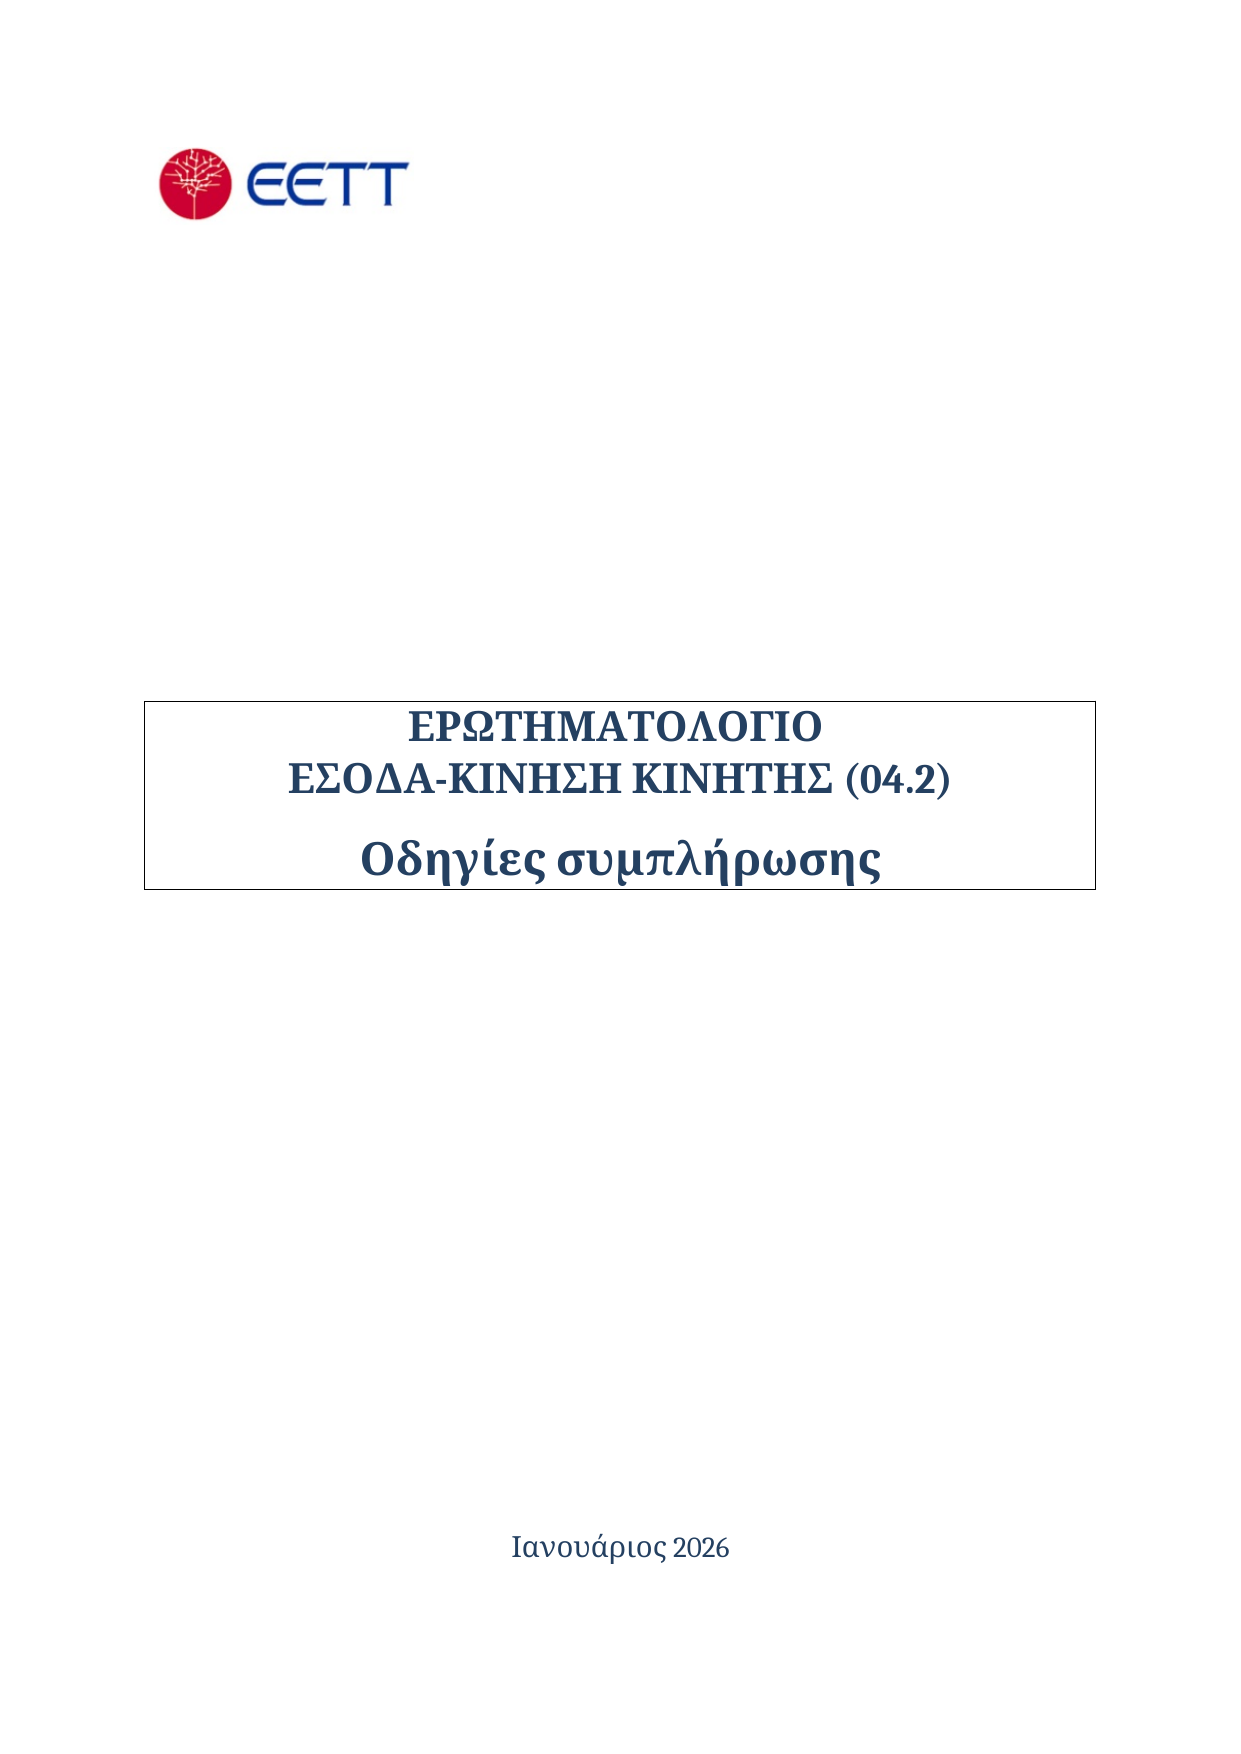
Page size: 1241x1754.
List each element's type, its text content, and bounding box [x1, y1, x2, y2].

text ΕΡΩΤΗΜΑΤΟΛΟΓΙΟ ΕΣΟΔΑ-ΚΙΝΗΣΗ ΚΙΝΗΤΗΣ (04.2) [145, 702, 1095, 804]
text Οδηγίες συμπλήρωσης [145, 831, 1095, 889]
picture [153, 147, 414, 225]
text Ιανουάριος 2026 [153, 1531, 1087, 1565]
